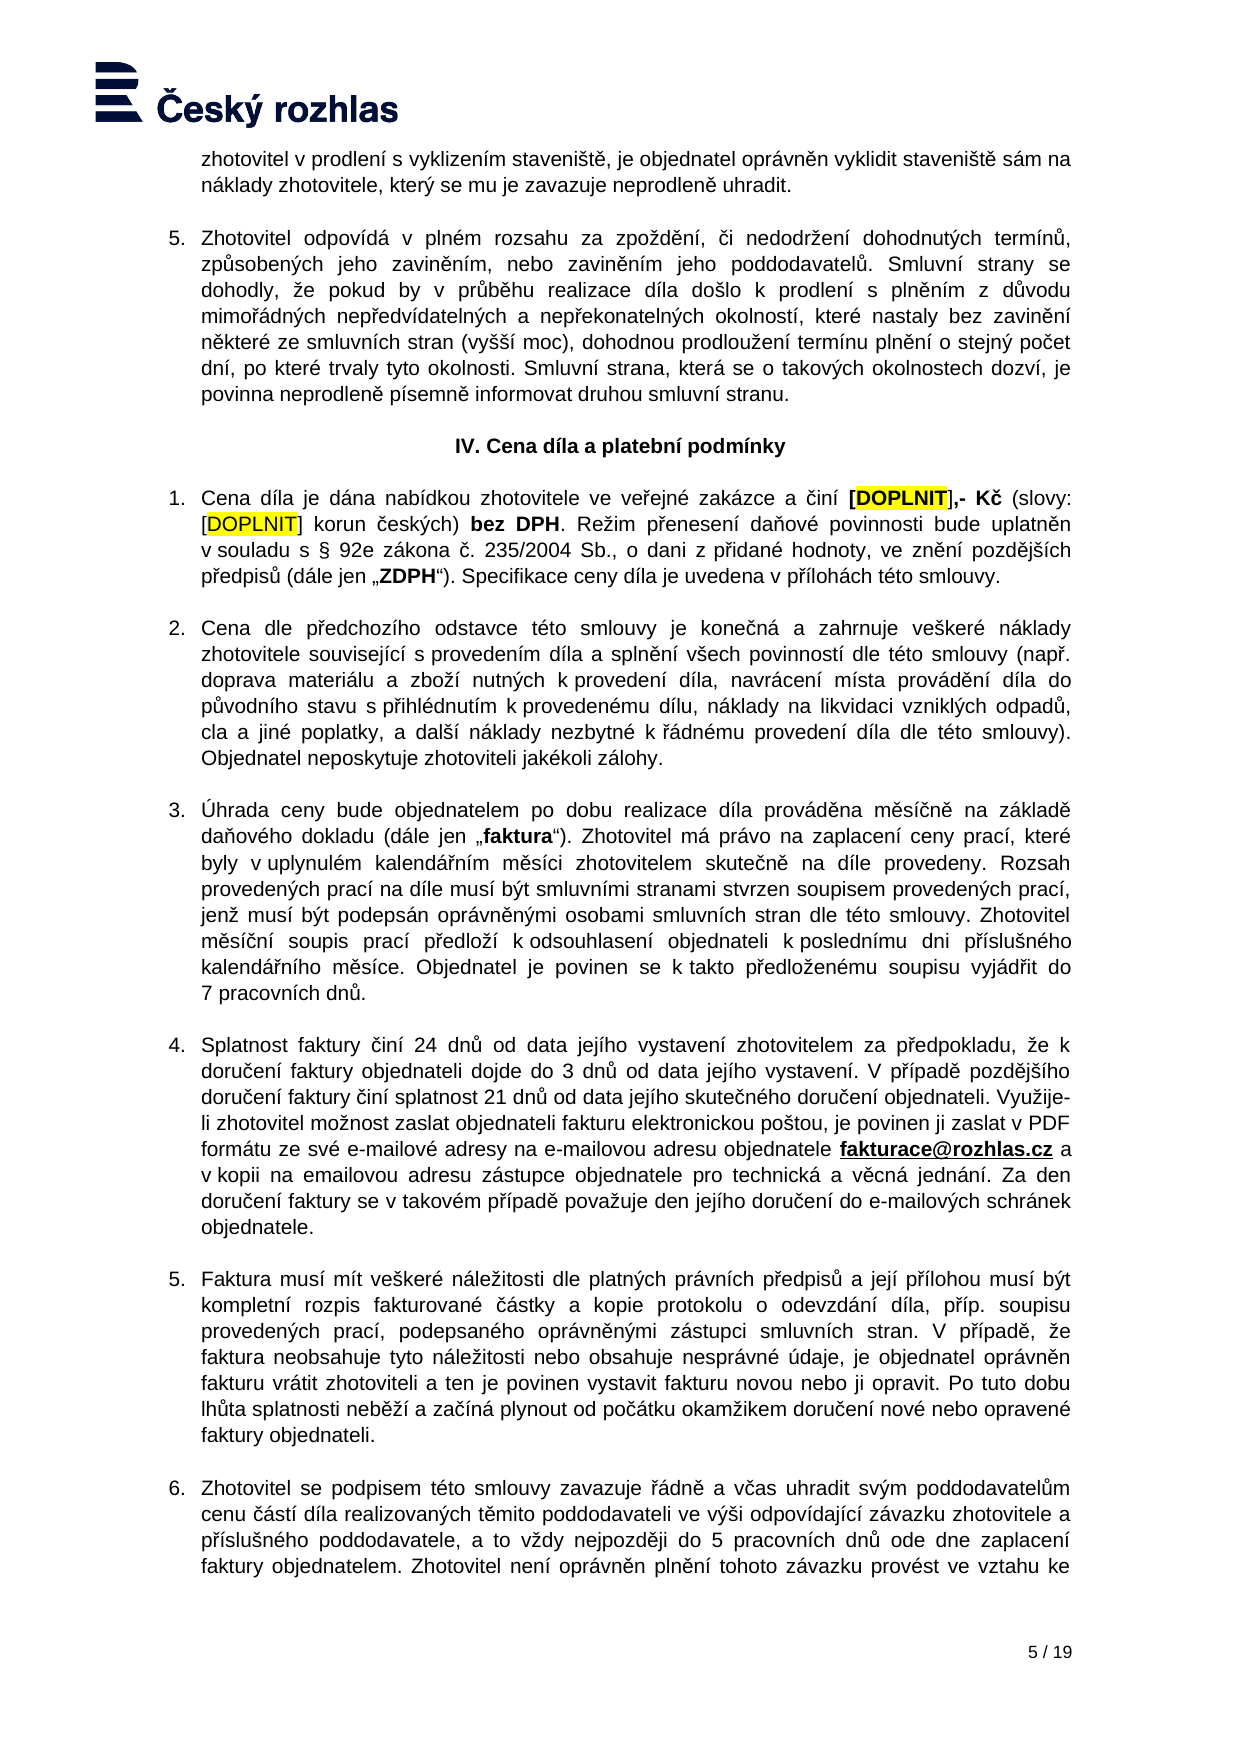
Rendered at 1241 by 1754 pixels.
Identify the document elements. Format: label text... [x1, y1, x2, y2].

subtitle Cena díla a platební podmínky [168, 432, 1072, 458]
picture [95, 62, 398, 128]
list Splatnost faktury činí 24 dnů od data jejího vystavení zhotovitelem za předpokladu, že k doručení faktury objednateli dojde do 3 dnů od data jejího vystavení. V případě pozdějšího doručení faktury činí splatnost 21 dnů od data jejího skutečného doručení objednateli. Využije-li zhotovitel možnost zaslat objednateli fakturu elektronickou poštou, je povinen ji zaslat v PDF formátu ze své e-mailové adresy na e-mailovou adresu objednatele fakturace@rozhlas.cz a v kopii na emailovou adresu zástupce objednatele pro technická a věcná jednání. Za den doručení faktury se v takovém případě považuje den jejího doručení do e-mailových schránek objednatele. [168, 1031, 1072, 1240]
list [168, 1474, 1072, 1578]
list Úhrada ceny bude objednatelem po dobu realizace díla prováděna měsíčně na základě daňového dokladu (dále jen „faktura“). Zhotovitel má právo na zaplacení ceny prací, které byly v uplynulém kalendářním měsíci zhotovitelem skutečně na díle provedeny. Rozsah provedených prací na díle musí být smluvními stranami stvrzen soupisem provedených prací, jenž musí být podepsán oprávněnými osobami smluvních stran dle této smlouvy. Zhotovitel měsíční soupis prací předloží k odsouhlasení objednateli k poslednímu dni příslušného kalendářního měsíce. Objednatel je povinen se k takto předloženému soupisu vyjádřit do 7 pracovních dnů. [168, 797, 1072, 1005]
list Faktura musí mít veškeré náležitosti dle platných právních předpisů a její přílohou musí být kompletní rozpis fakturované částky a kopie protokolu o odevzdání díla, příp. soupisu provedených prací, podepsaného oprávněnými zástupci smluvních stran. V případě, že faktura neobsahuje tyto náležitosti nebo obsahuje nesprávné údaje, je objednatel oprávněn fakturu vrátit zhotoviteli a ten je povinen vystavit fakturu novou nebo ji opravit. Po tuto dobu lhůta splatnosti neběží a začíná plynout od počátku okamžikem doručení nové nebo opravené faktury objednateli. [168, 1266, 1072, 1448]
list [168, 146, 1072, 198]
list Cena díla je dána nabídkou zhotovitele ve veřejné zakázce a činí [DOPLNIT],- Kč (slovy: [DOPLNIT] korun českých) bez DPH. Režim přenesení daňové povinnosti bude uplatněn v souladu s § 92e zákona č. 235/2004 Sb., o dani z přidané hodnoty, ve znění pozdějších předpisů (dále jen „ZDPH“). Specifikace ceny díla je uvedena v přílohách této smlouvy. [168, 484, 1072, 589]
list Cena dle předchozího odstavce této smlouvy je konečná a zahrnuje veškeré náklady zhotovitele související s provedením díla a splnění všech povinností dle této smlouvy (např. doprava materiálu a zboží nutných k provedení díla, navrácení místa provádění díla do původního stavu s přihlédnutím k provedenému dílu, náklady na likvidaci vzniklých odpadů, cla a jiné poplatky, a další náklady nezbytné k řádnému provedení díla dle této smlouvy). Objednatel neposkytuje zhotoviteli jakékoli zálohy. [168, 615, 1072, 771]
list Zhotovitel odpovídá v plném rozsahu za zpoždění, či nedodržení dohodnutých termínů, způsobených jeho zaviněním, nebo zaviněním jeho poddodavatelů. Smluvní strany se dohodly, že pokud by v průběhu realizace díla došlo k prodlení s plněním z důvodu mimořádných nepředvídatelných a nepřekonatelných okolností, které nastaly bez zavinění některé ze smluvních stran (vyšší moc), dohodnou prodloužení termínu plnění o stejný počet dní, po které trvaly tyto okolnosti. Smluvní strana, která se o takových okolnostech dozví, je povinna neprodleně písemně informovat druhou smluvní stranu. [168, 224, 1072, 406]
